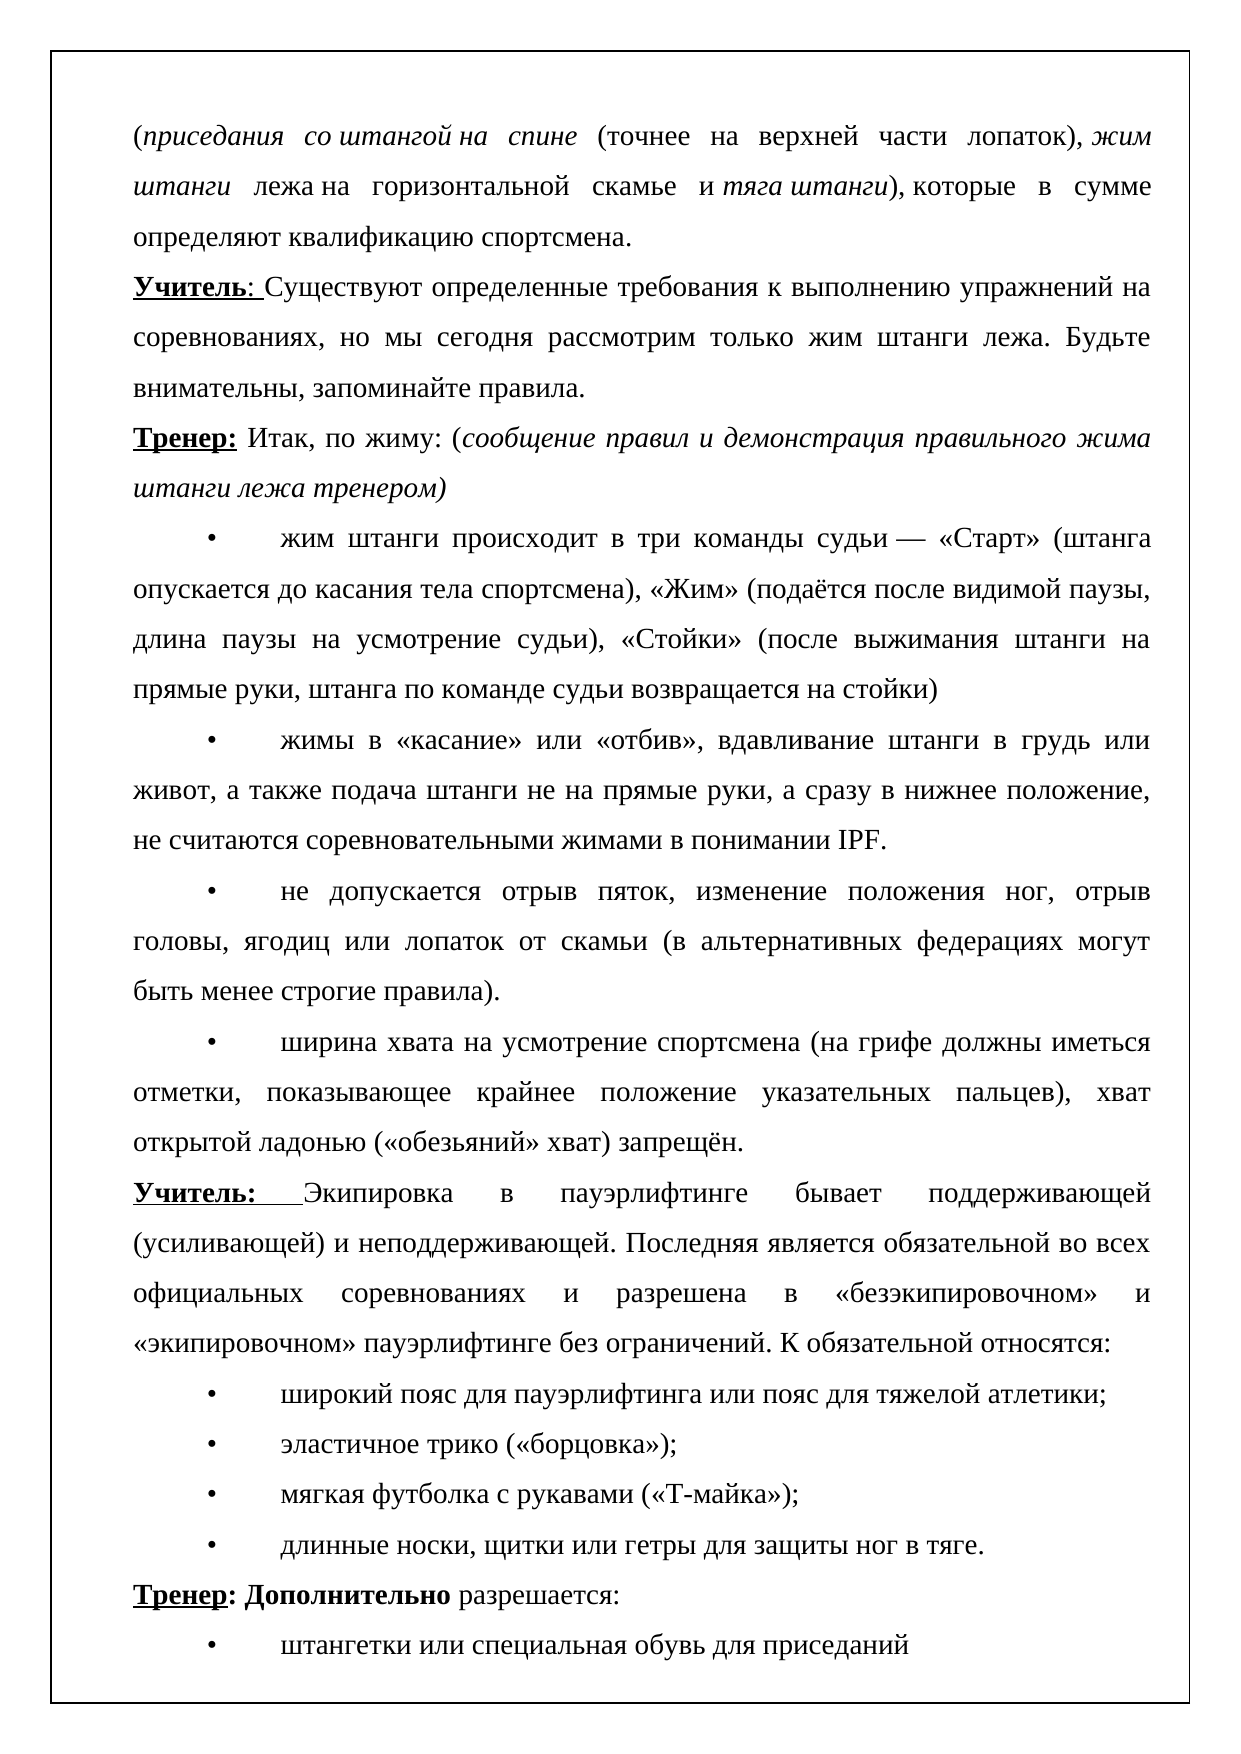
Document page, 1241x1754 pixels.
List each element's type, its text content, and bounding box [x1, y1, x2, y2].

text Тренер: Дополнительно разрешается: [133, 1577, 1152, 1611]
text • длинные носки, щитки или гетры для защиты ног в тяге. [133, 1527, 1152, 1560]
text Тренер: Итак, по жиму: (сообщение правил и демонстрация правильного жима штанги лежа тренером) [133, 420, 1152, 504]
text • не допускается отрыв пяток, изменение положения ног, отрыв головы, ягодиц или лопаток от скамьи (в альтернативных федерациях могут быть менее строгие правила). [133, 873, 1152, 1007]
text • широкий пояс для пауэрлифтинга или пояс для тяжелой атлетики; [133, 1376, 1152, 1409]
text Учитель: Экипировка в пауэрлифтинге бывает поддерживающей (усиливающей) и неподдерживающей. Последняя является обязательной во всех официальных соревнованиях и разрешена в «безэкипировочном» и «экипировочном» пауэрлифтинге без ограничений. К обязательной относятся: [133, 1175, 1152, 1359]
text • ширина хвата на усмотрение спортсмена (на грифе должны иметься отметки, показывающее крайнее положение указательных пальцев), хват открытой ладонью («обезьяний» хват) запрещён. [133, 1024, 1152, 1158]
text Учитель: Существуют определенные требования к выполнению упражнений на соревнованиях, но мы сегодня рассмотрим только жим штанги лежа. Будьте внимательны, запоминайте правила. [133, 269, 1152, 403]
text • штангетки или специальная обувь для приседаний [133, 1627, 1152, 1661]
text • жимы в «касание» или «отбив», вдавливание штанги в грудь или живот, а также подача штанги не на прямые руки, а сразу в нижнее положение, не считаются соревновательными жимами в понимании IPF. [133, 722, 1152, 856]
text • эластичное трико («борцовка»); [133, 1426, 1152, 1460]
text • мягкая футболка с рукавами («Т-майка»); [133, 1477, 1152, 1510]
text • жим штанги происходит в три команды судьи — «Старт» (штанга опускается до касания тела спортсмена), «Жим» (подаётся после видимой паузы, длина паузы на усмотрение судьи), «Стойки» (после выжимания штанги на прямые руки, штанга по команде судьи возвращается на стойки) [133, 521, 1152, 705]
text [133, 118, 1152, 252]
